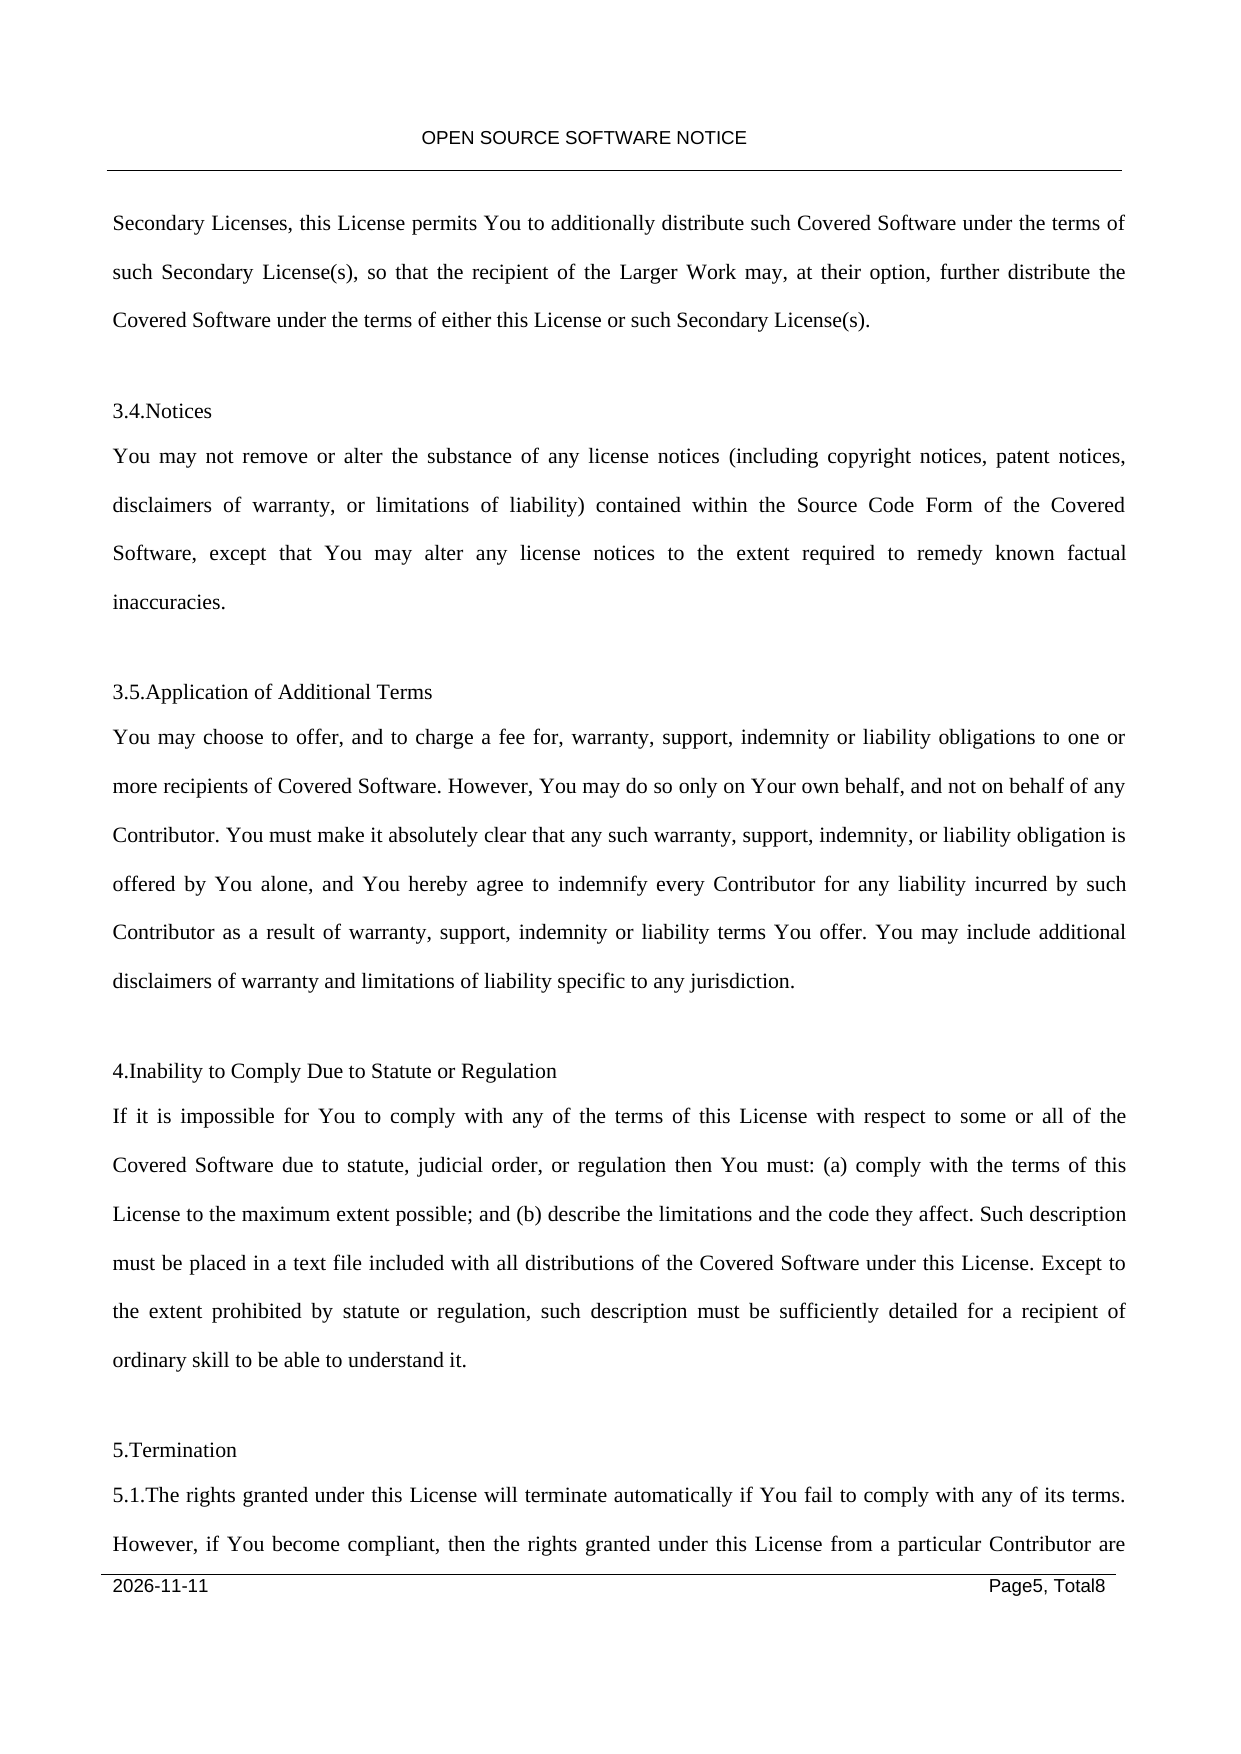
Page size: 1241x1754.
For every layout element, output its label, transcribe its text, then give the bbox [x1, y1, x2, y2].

text You may choose to offer, and to charge a fee for, warranty, support, indemnity or liability obligations to one or more recipients of Covered Software. However, You may do so only on Your own behalf, and not on behalf of any Contributor. You must make it absolutely clear that any such warranty, support, indemnity, or liability obligation is offered by You alone, and You hereby agree to indemnify every Contributor for any liability incurred by such Contributor as a result of warranty, support, indemnity or liability terms You offer. You may include additional disclaimers of warranty and limitations of liability specific to any jurisdiction. [112, 721, 1128, 997]
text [112, 1479, 1128, 1560]
text 5.Termination [112, 1434, 1128, 1466]
text 3.5.Application of Additional Terms [112, 676, 1128, 708]
text You may not remove or alter the substance of any license notices (including copyright notices, patent notices, disclaimers of warranty, or limitations of liability) contained within the Source Code Form of the Covered Software, except that You may alter any license notices to the extent required to remedy known factual inaccuracies. [112, 439, 1128, 618]
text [112, 206, 1128, 336]
text 4.Inability to Comply Due to Statute or Regulation [112, 1055, 1128, 1087]
text 3.4.Notices [112, 394, 1128, 427]
text If it is impossible for You to comply with any of the terms of this License with respect to some or all of the Covered Software due to statute, judicial order, or regulation then You must: (a) comply with the terms of this License to the maximum extent possible; and (b) describe the limitations and the code they affect. Such description must be placed in a text file included with all distributions of the Covered Software under this License. Except to the extent prohibited by statute or regulation, such description must be sufficiently detailed for a recipient of ordinary skill to be able to understand it. [112, 1100, 1128, 1376]
